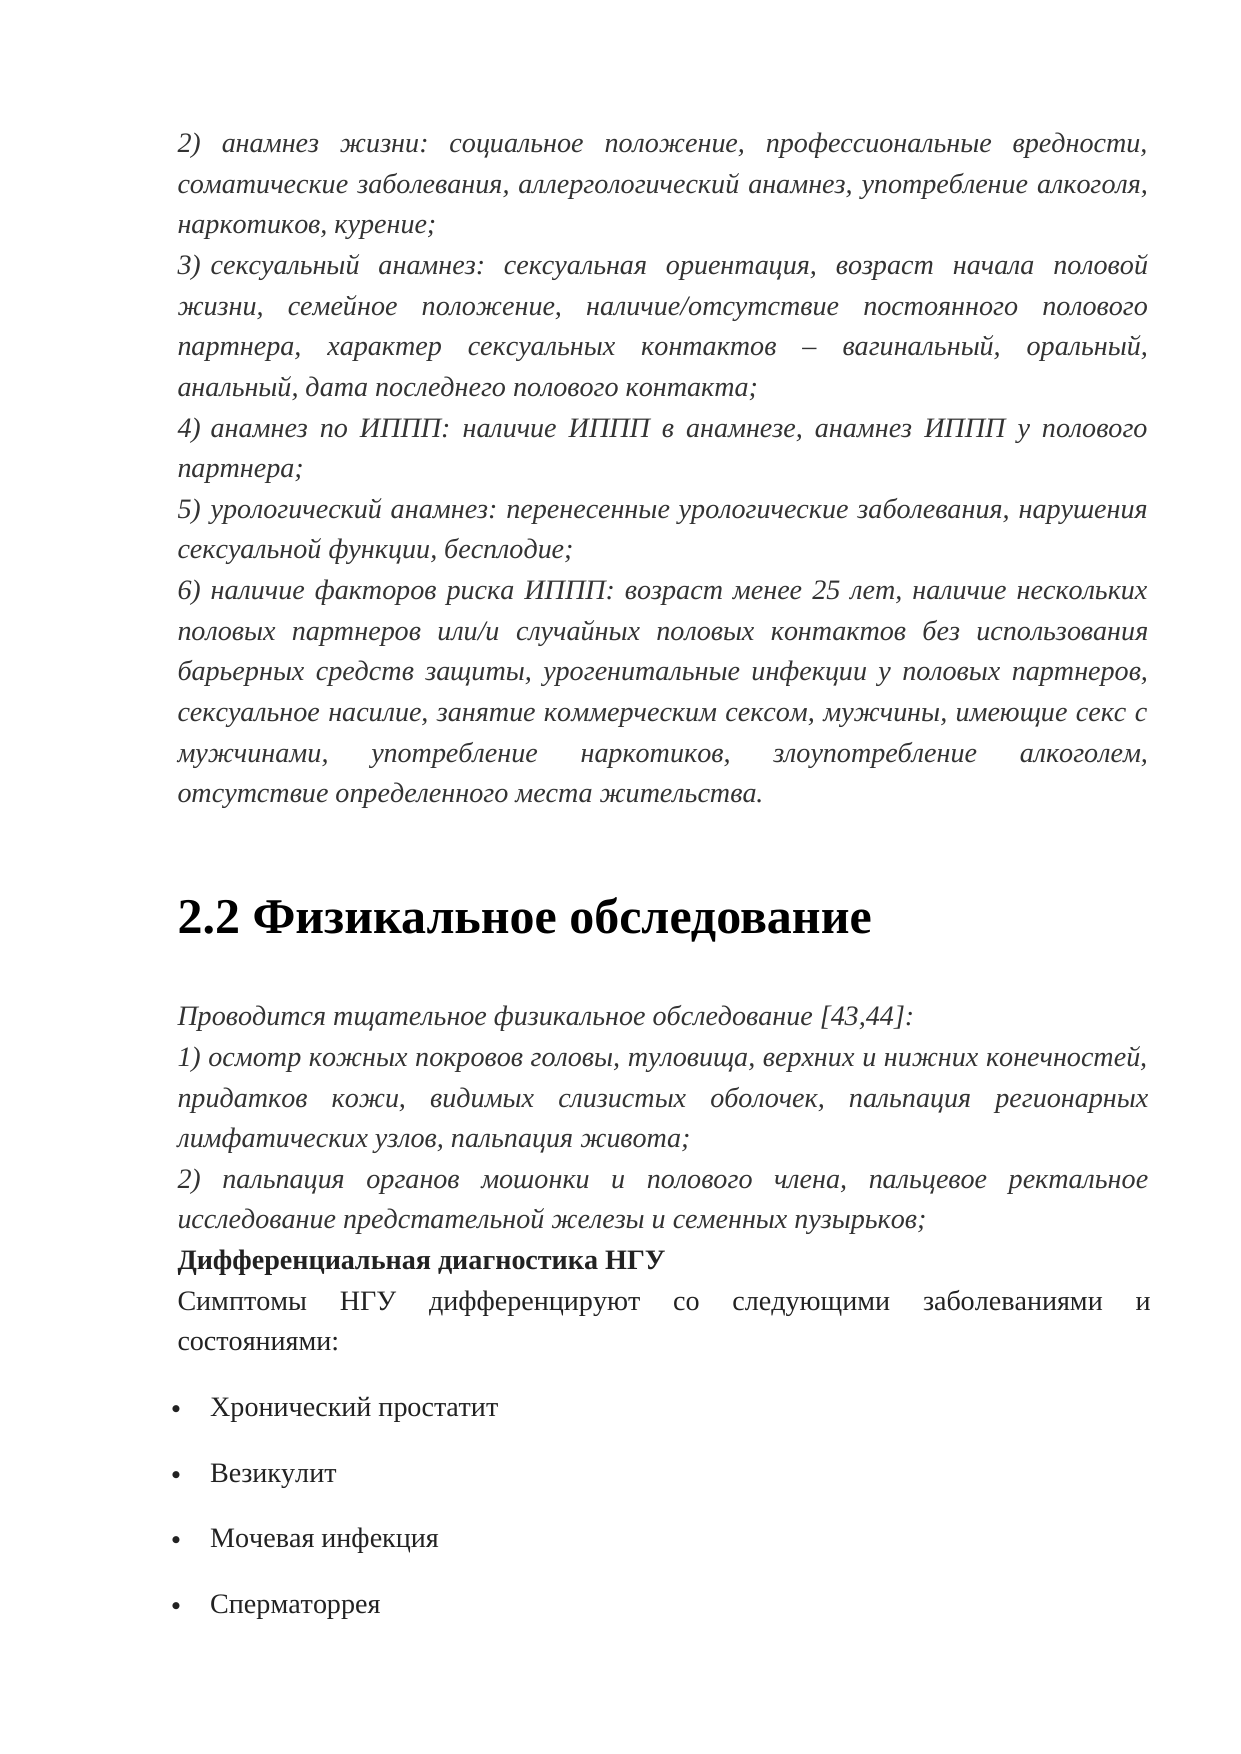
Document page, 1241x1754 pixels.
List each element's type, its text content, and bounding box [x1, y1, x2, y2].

text 3) сексуальный анамнез: сексуальная ориентация, возраст начала половой жизни, семейное положение, наличие/отсутствие постоянного полового партнера, характер сексуальных контактов – вагинальный, оральный, анальный, дата последнего полового контакта; [177, 240, 1152, 402]
text Симптомы НГУ дифференцируют со следующими заболеваниями и состояниями: [177, 1276, 1152, 1357]
text 2) пальпация органов мошонки и полового члена, пальцевое ректальное исследование предстательной железы и семенных пузырьков; [177, 1154, 1152, 1235]
text 2.2 Физикальное обследование [177, 887, 1152, 944]
text 1) осмотр кожных покровов головы, туловища, верхних и нижних конечностей, придатков кожи, видимых слизистых оболочек, пальпация регионарных лимфатических узлов, пальпация живота; [177, 1032, 1152, 1154]
list Сперматоррея [172, 1579, 1152, 1619]
list Мочевая инфекция [172, 1513, 1152, 1554]
text Проводится тщательное физикальное обследование [43,44]: [177, 991, 1152, 1032]
list Хронический простатит [172, 1382, 1152, 1422]
text 6) наличие факторов риска ИППП: возраст менее 25 лет, наличие нескольких половых партнеров или/и случайных половых контактов без использования барьерных средств защиты, урогенитальные инфекции у половых партнеров, сексуальное насилие, занятие коммерческим сексом, мужчины, имеющие секс с мужчинами, употребление наркотиков, злоупотребление алкоголем, отсутствие определенного места жительства. [177, 565, 1152, 809]
text 5) урологический анамнез: перенесенные урологические заболевания, нарушения сексуальной функции, бесплодие; [177, 484, 1152, 565]
text Дифференциальная диагностика НГУ [177, 1235, 1152, 1276]
text 2) анамнез жизни: социальное положение, профессиональные вредности, соматические заболевания, аллергологический анамнез, употребление алкоголя, наркотиков, курение; [177, 118, 1152, 240]
list Везикулит [172, 1447, 1152, 1488]
text 4) анамнез по ИППП: наличие ИППП в анамнезе, анамнез ИППП у полового партнера; [177, 402, 1152, 484]
